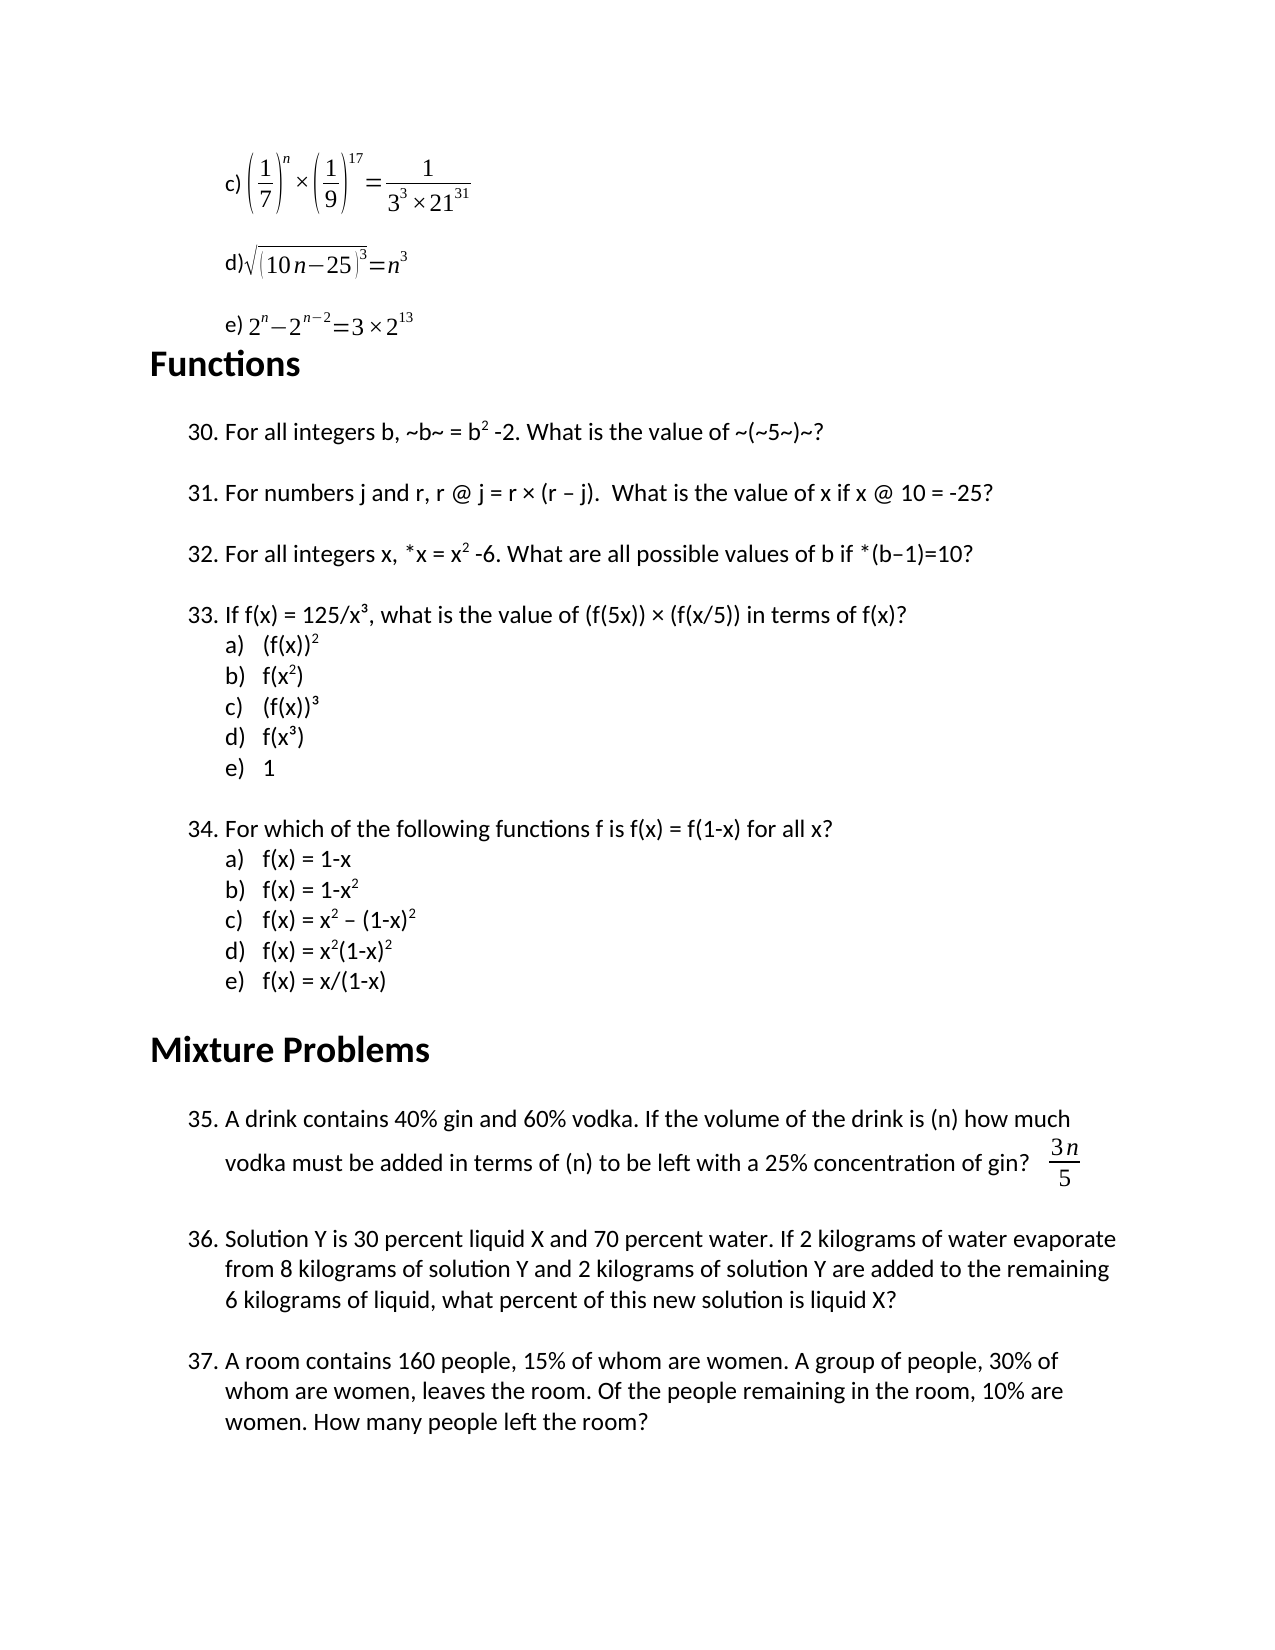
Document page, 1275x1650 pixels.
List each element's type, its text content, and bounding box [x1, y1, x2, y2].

list f(x³) [225, 721, 1125, 752]
list Solution Y is 30 percent liquid X and 70 percent water. If 2 kilograms of water evaporate from 8 kilograms of solution Y and 2 kilograms of solution Y are added to the remaining 6 kilograms of liquid, what percent of this new solution is liquid X? 37.5% [187, 1223, 1125, 1314]
list f(x2) A [225, 660, 1125, 691]
list (f(x))2 [225, 629, 1125, 660]
list d) 5 [225, 244, 1125, 280]
list f(x) = x/(1-x) D [225, 965, 1125, 996]
list A drink contains 40% gin and 60% vodka. If the volume of the drink is (n) how much vodka must be added in terms of (n) to be left with a 25% concentration of gin? [187, 1103, 1125, 1192]
list (f(x))³ [225, 691, 1125, 721]
list f(x) = x2 – (1-x)2 [225, 904, 1125, 935]
list If f(x) = 125/x³, what is the value of (f(5x)) × (f(x/5)) in terms of f(x)? [187, 599, 1125, 629]
list For which of the following functions f is f(x) = f(1-x) for all x? [187, 813, 1125, 843]
text Mixture Problems [150, 1026, 1125, 1072]
text Functions [150, 339, 1125, 385]
list f(x) = x2(1-x)2 [225, 935, 1125, 965]
list A room contains 160 people, 15% of whom are women. A group of people, 30% of whom are women, leaves the room. Of the people remaining in the room, 10% are women. How many people left the room? 40 [187, 1345, 1125, 1436]
list For all integers b, ~b~ = b2 -2. What is the value of ~(~5~)~? 527 [187, 416, 1125, 446]
list c) 31 [225, 150, 1125, 216]
list f(x) = 1-x2 [225, 874, 1125, 904]
list 1 [225, 752, 1125, 782]
list For all integers x, *x = x2 -6. What are all possible values of b if *(b–1)=10? 5 or -3 [187, 538, 1125, 568]
list e) 15 [225, 308, 1125, 339]
list For numbers j and r, r @ j = r × (r – j). What is the value of x if x @ 10 = -25? 5 [187, 477, 1125, 507]
list f(x) = 1-x [225, 843, 1125, 874]
